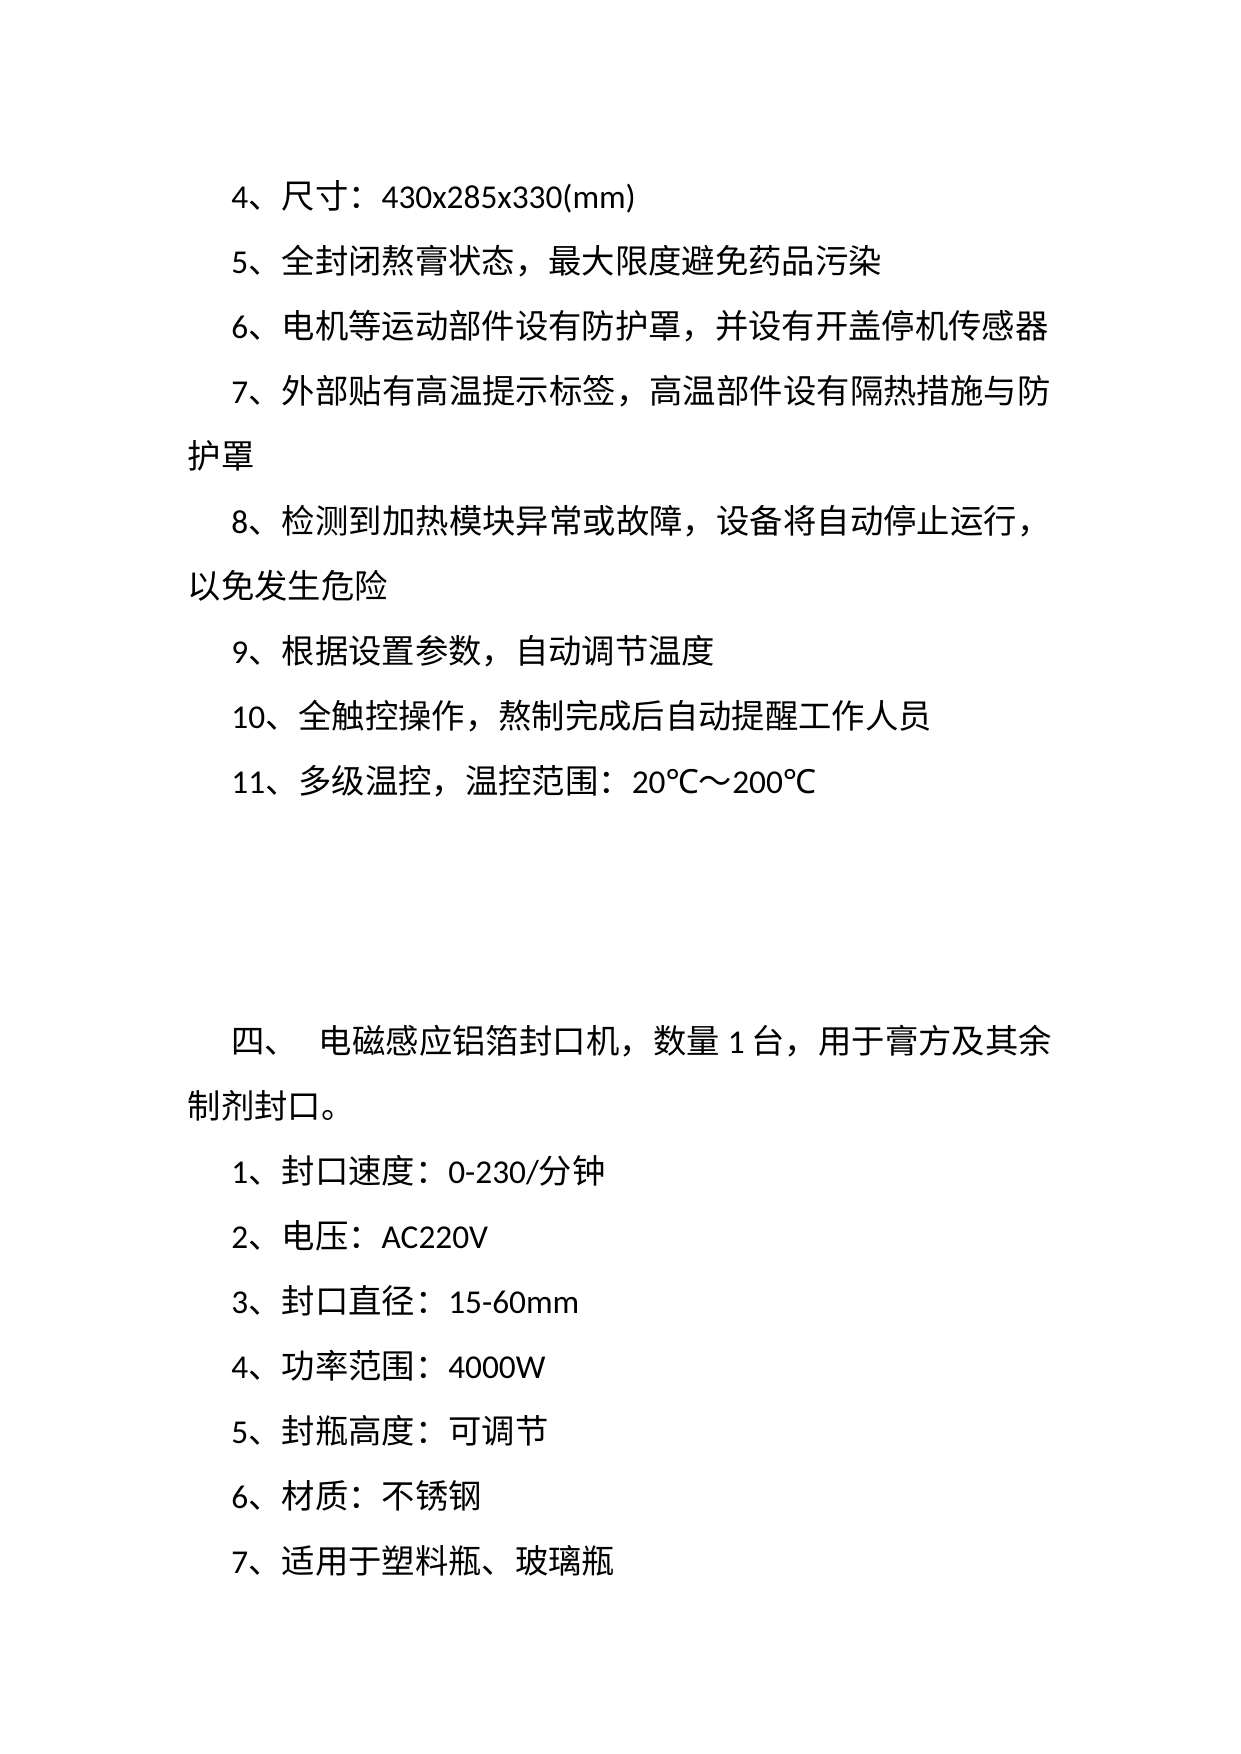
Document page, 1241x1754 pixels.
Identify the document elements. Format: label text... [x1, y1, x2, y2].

text 7、外部贴有高温提示标签，高温部件设有隔热措施与防护罩 [187, 357, 1053, 487]
text 5、封瓶高度：可调节 [187, 1397, 1053, 1462]
text 7、适用于塑料瓶、玻璃瓶 [187, 1527, 1053, 1592]
text 3、封口直径：15-60mm [187, 1267, 1053, 1332]
text 2、电压：AC220V [187, 1202, 1053, 1267]
text 9、根据设置参数，自动调节温度 [187, 617, 1053, 682]
text 4、功率范围：4000W [187, 1332, 1053, 1397]
text 11、多级温控，温控范围：20℃～200℃ [187, 747, 1053, 812]
text 5、全封闭熬膏状态，最大限度避免药品污染 [187, 227, 1053, 292]
text 6、材质：不锈钢 [187, 1462, 1053, 1527]
text 6、电机等运动部件设有防护罩，并设有开盖停机传感器 [187, 292, 1053, 357]
text 8、检测到加热模块异常或故障，设备将自动停止运行，以免发生危险 [187, 487, 1053, 617]
text 1、封口速度：0-230/分钟 [187, 1137, 1053, 1202]
text 四、 电磁感应铝箔封口机，数量1台，用于膏方及其余制剂封口。 [187, 1007, 1053, 1137]
text 10、全触控操作，熬制完成后自动提醒工作人员 [187, 682, 1053, 747]
text 4、尺寸：430x285x330(mm) [187, 162, 1053, 227]
